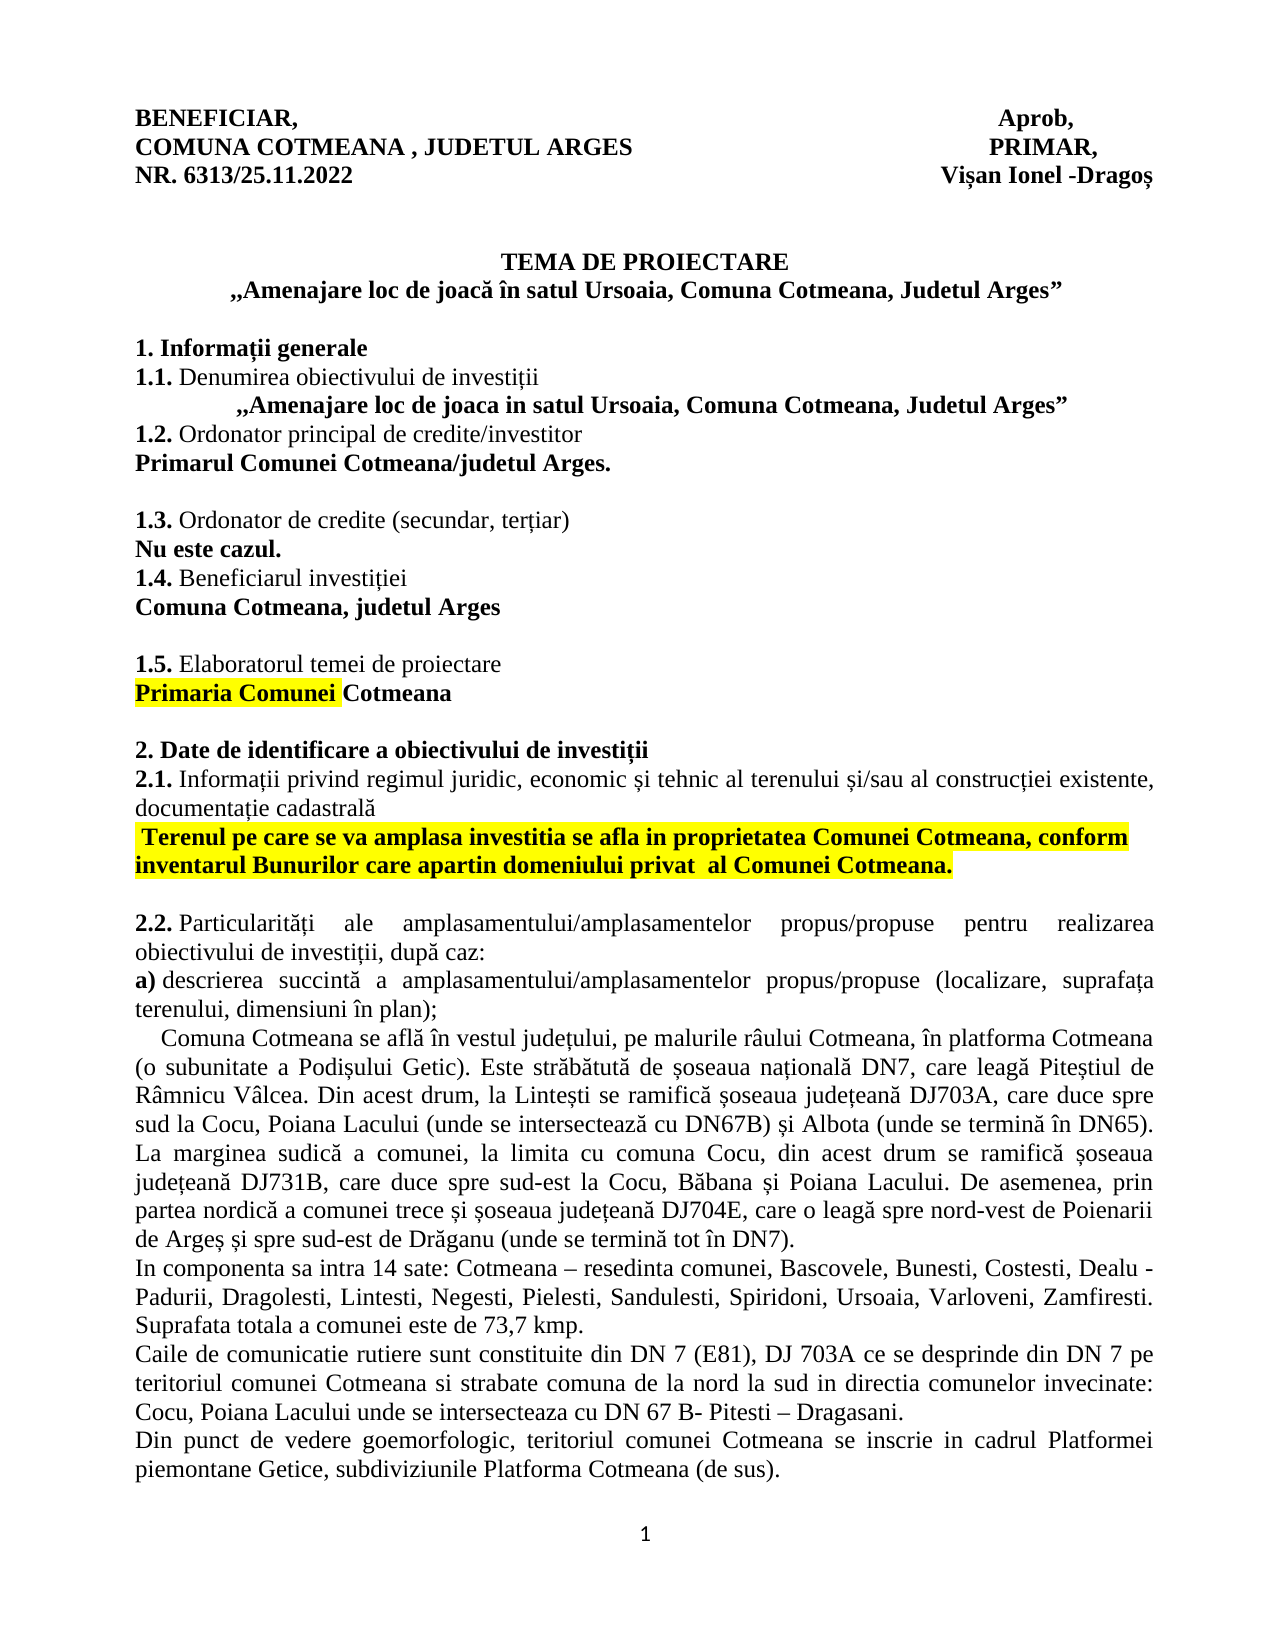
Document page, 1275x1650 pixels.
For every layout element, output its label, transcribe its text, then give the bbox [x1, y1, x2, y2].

text Din punct de vedere goemorfologic, teritoriul comunei Cotmeana se inscrie in cadrul Platformei piemontane Getice, subdiviziunile Platforma Cotmeana (de sus). [135, 1426, 1155, 1483]
text 1.1. Denumirea obiectivului de investiții [135, 362, 1155, 391]
text Primarul Comunei Cotmeana/judetul Arges. [135, 448, 1155, 477]
text 1.4. Beneficiarul investiției [135, 563, 1155, 592]
text ,,Amenajare loc de joaca in satul Ursoaia, Comuna Cotmeana, Judetul Arges” [224, 391, 1157, 419]
text a) descrierea succintă a amplasamentului/amplasamentelor propus/propuse (localizare, suprafața terenului, dimensiuni în plan); [135, 966, 1155, 1023]
text Comuna Cotmeana se află în vestul județului, pe malurile râului Cotmeana, în platforma Cotmeana (o subunitate a Podișului Getic). Este străbătută de șoseaua națională DN7, care leagă Piteștiul de Râmnicu Vâlcea. Din acest drum, la Lintești se ramifică șoseaua județeană DJ703A, care duce spre sud la Cocu, Poiana Lacului (unde se intersectează cu DN67B) și Albota (unde se termină în DN65). La marginea sudică a comunei, la limita cu comuna Cocu, din acest drum se ramifică șoseaua județeană DJ731B, care duce spre sud-est la Cocu, Băbana și Poiana Lacului. De asemenea, prin partea nordică a comunei trece și șoseaua județeană DJ704E, care o leagă spre nord-vest de Poienarii de Argeș și spre sud-est de Drăganu (unde se termină tot în DN7). [135, 1023, 1155, 1253]
text NR. 6313/25.11.2022 Vișan Ionel -Dragoș [135, 161, 1155, 189]
text 2.1. Informații privind regimul juridic, economic și tehnic al terenului și/sau al construcției existente, documentație cadastrală [135, 764, 1155, 822]
text 2.2. Particularități ale amplasamentului/amplasamentelor propus/propuse pentru realizarea obiectivului de investiții, după caz: [135, 908, 1155, 966]
text Caile de comunicatie rutiere sunt constituite din DN 7 (E81), DJ 703A ce se desprinde din DN 7 pe teritoriul comunei Cotmeana si strabate comuna de la nord la sud in directia comunelor invecinate: Cocu, Poiana Lacului unde se intersecteaza cu DN 67 B- Pitesti – Dragasani. [135, 1339, 1155, 1426]
text TEMA DE PROIECTARE [135, 247, 1155, 276]
text 1.5. Elaboratorul temei de proiectare [135, 649, 1155, 678]
text BENEFICIAR, Aprob, [135, 103, 1155, 132]
text ,,Amenajare loc de joacă în satul Ursoaia, Comuna Cotmeana, Judetul Arges” [135, 276, 1157, 304]
text 1.2. Ordonator principal de credite/investitor [135, 419, 1155, 448]
text 1. Informații generale [135, 333, 1155, 362]
text Comuna Cotmeana, judetul Arges [135, 592, 1155, 621]
text In componenta sa intra 14 sate: Cotmeana – resedinta comunei, Bascovele, Bunesti, Costesti, Dealu - Padurii, Dragolesti, Lintesti, Negesti, Pielesti, Sandulesti, Spiridoni, Ursoaia, Varloveni, Zamfiresti. Suprafata totala a comunei este de 73,7 kmp. [135, 1253, 1155, 1339]
text COMUNA COTMEANA , JUDETUL ARGES PRIMAR, [135, 132, 1155, 161]
text Primaria Comunei Cotmeana [342, 678, 1155, 707]
text 2. Date de identificare a obiectivului de investiții [135, 736, 1155, 764]
text 1.3. Ordonator de credite (secundar, terțiar) [135, 506, 1155, 534]
text Nu este cazul. [135, 534, 1155, 563]
text Terenul pe care se va amplasa investitia se afla in proprietatea Comunei Cotmeana, conform inventarul Bunurilor care apartin domeniului privat al Comunei Cotmeana. [953, 822, 1155, 879]
